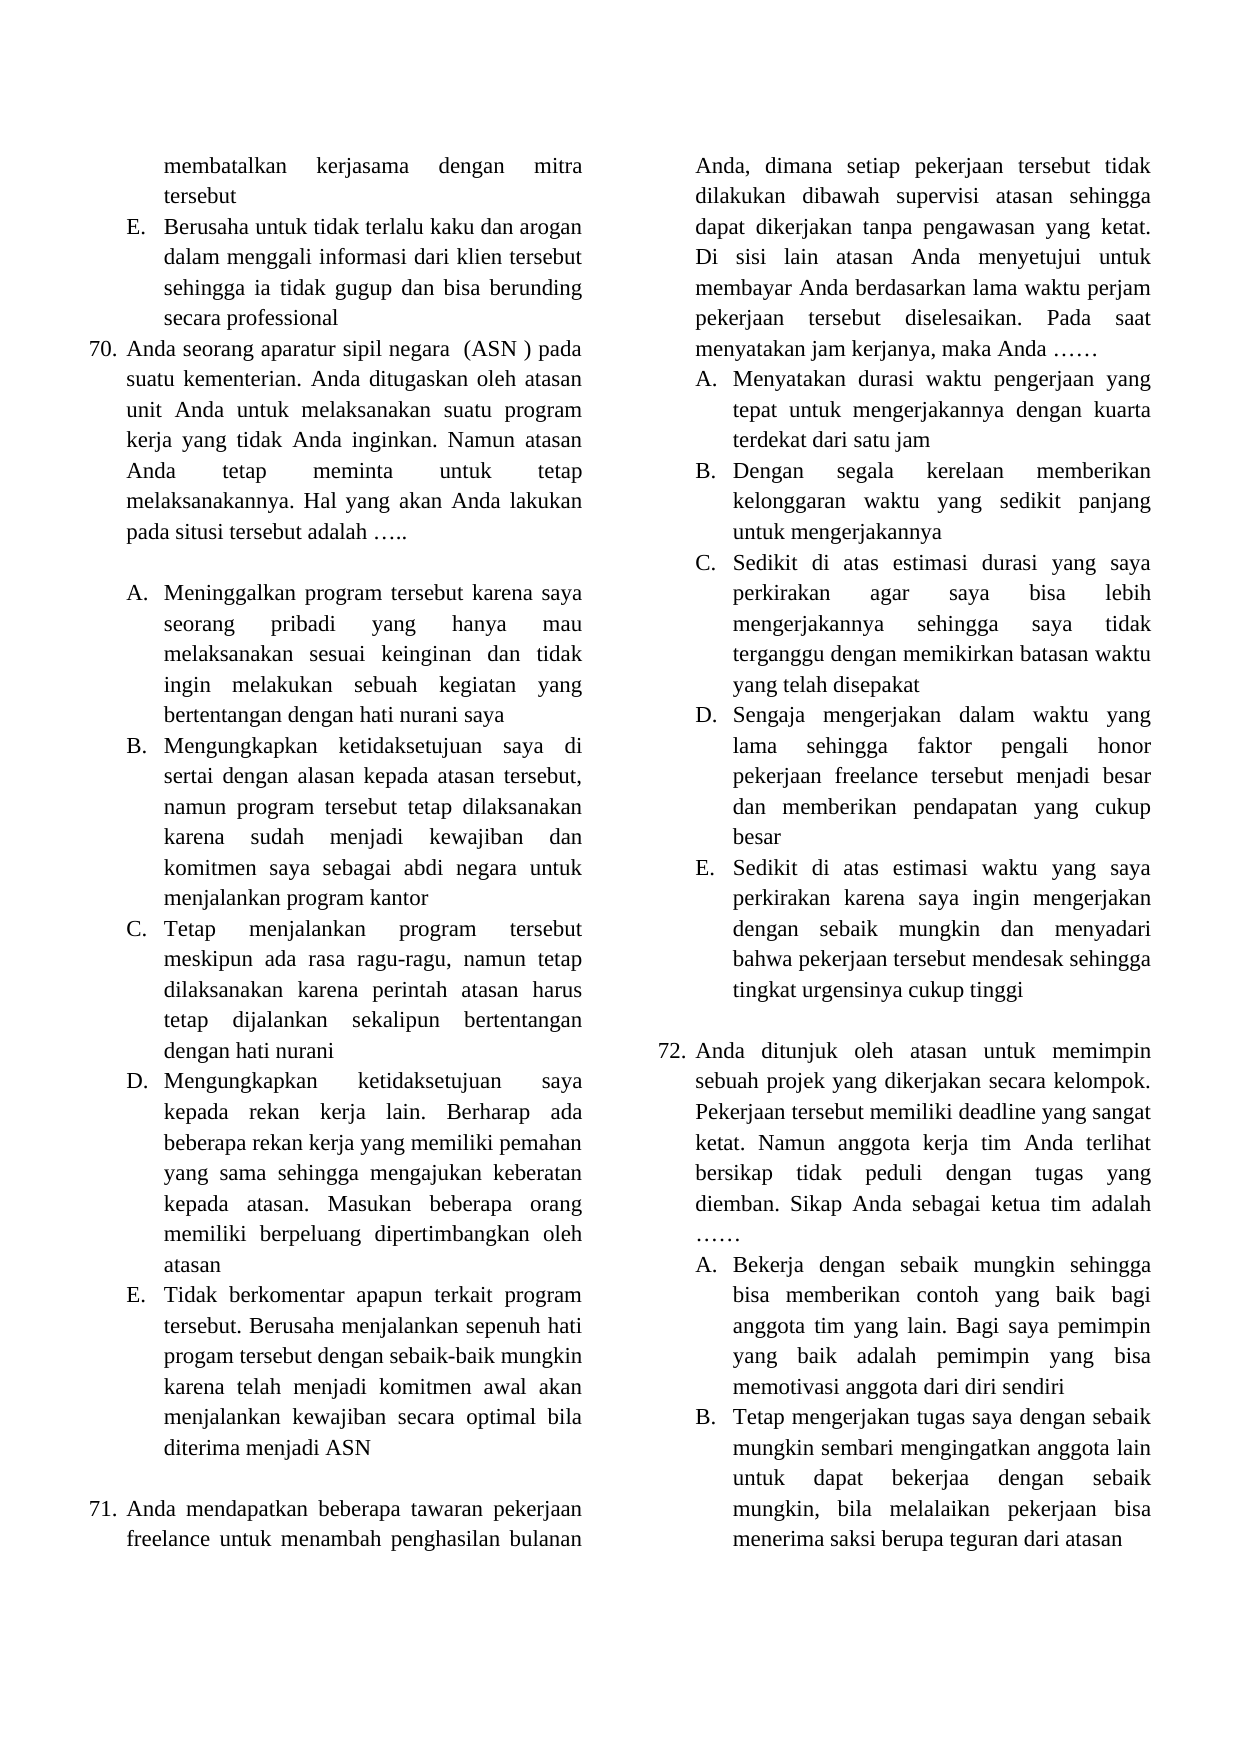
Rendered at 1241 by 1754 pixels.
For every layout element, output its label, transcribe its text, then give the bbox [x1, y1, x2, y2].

list Anda mendapatkan beberapa tawaran pekerjaan freelance untuk menambah penghasilan bulanan Anda, dimana setiap pekerjaan tersebut tidak dilakukan dibawah supervisi atasan sehingga dapat dikerjakan tanpa pengawasan yang ketat. Di sisi lain atasan Anda menyetujui untuk membayar Anda berdasarkan lama waktu perjam pekerjaan tersebut diselesaikan. Pada saat menyatakan jam kerjanya, maka Anda …… [89, 1491, 583, 1552]
list Meninggalkan program tersebut karena saya seorang pribadi yang hanya mau melaksanakan sesuai keinginan dan tidak ingin melakukan sebuah kegiatan yang bertentangan dengan hati nurani saya [126, 575, 583, 728]
list Anda ditunjuk oleh atasan untuk memimpin sebuah projek yang dikerjakan secara kelompok. Pekerjaan tersebut memiliki deadline yang sangat ketat. Namun anggota kerja tim Anda terlihat bersikap tidak peduli dengan tugas yang diemban. Sikap Anda sebagai ketua tim adalah …… [658, 1033, 1152, 1246]
list Berusaha untuk tidak terlalu kaku dan arogan dalam menggali informasi dari klien tersebut sehingga ia tidak gugup dan bisa berunding secara professional [126, 209, 583, 331]
list Tetap menjalankan program tersebut meskipun ada rasa ragu-ragu, namun tetap dilaksanakan karena perintah atasan harus tetap dijalankan sekalipun bertentangan dengan hati nurani [126, 911, 583, 1063]
list .Berusaha dan mencoba tetap mencari informasi penting meskipun saya yakin untuk membatalkan kerjasama dengan mitra tersebut [126, 148, 583, 209]
list Anda seorang aparatur sipil negara (ASN ) pada suatu kementerian. Anda ditugaskan oleh atasan unit Anda untuk melaksanakan suatu program kerja yang tidak Anda inginkan. Namun atasan Anda tetap meminta untuk tetap melaksanakannya. Hal yang akan Anda lakukan pada situsi tersebut adalah ….. [89, 331, 583, 544]
list Sengaja mengerjakan dalam waktu yang lama sehingga faktor pengali honor pekerjaan freelance tersebut menjadi besar dan memberikan pendapatan yang cukup besar [695, 697, 1152, 850]
list Tetap mengerjakan tugas saya dengan sebaik mungkin sembari mengingatkan anggota lain untuk dapat bekerjaa dengan sebaik mungkin, bila melalaikan pekerjaan bisa menerima saksi berupa teguran dari atasan [695, 1399, 1152, 1552]
list Tidak berkomentar apapun terkait program tersebut. Berusaha menjalankan sepenuh hati progam tersebut dengan sebaik-baik mungkin karena telah menjadi komitmen awal akan menjalankan kewajiban secara optimal bila diterima menjadi ASN [126, 1277, 583, 1460]
list Bekerja dengan sebaik mungkin sehingga bisa memberikan contoh yang baik bagi anggota tim yang lain. Bagi saya pemimpin yang baik adalah pemimpin yang bisa memotivasi anggota dari diri sendiri [695, 1246, 1152, 1399]
list Mengungkapkan ketidaksetujuan saya kepada rekan kerja lain. Berharap ada beberapa rekan kerja yang memiliki pemahan yang sama sehingga mengajukan keberatan kepada atasan. Masukan beberapa orang memiliki berpeluang dipertimbangkan oleh atasan [126, 1063, 583, 1277]
list Sedikit di atas estimasi durasi yang saya perkirakan agar saya bisa lebih mengerjakannya sehingga saya tidak terganggu dengan memikirkan batasan waktu yang telah disepakat [695, 544, 1152, 697]
list Menyatakan durasi waktu pengerjaan yang tepat untuk mengerjakannya dengan kuarta terdekat dari satu jam [695, 361, 1152, 453]
list Anda mendapatkan beberapa tawaran pekerjaan freelance untuk menambah penghasilan bulanan Anda, dimana setiap pekerjaan tersebut tidak dilakukan dibawah supervisi atasan sehingga dapat dikerjakan tanpa pengawasan yang ketat. Di sisi lain atasan Anda menyetujui untuk membayar Anda berdasarkan lama waktu perjam pekerjaan tersebut diselesaikan. Pada saat menyatakan jam kerjanya, maka Anda …… [658, 148, 1152, 361]
list Mengungkapkan ketidaksetujuan saya di sertai dengan alasan kepada atasan tersebut, namun program tersebut tetap dilaksanakan karena sudah menjadi kewajiban dan komitmen saya sebagai abdi negara untuk menjalankan program kantor [126, 728, 583, 911]
list Dengan segala kerelaan memberikan kelonggaran waktu yang sedikit panjang untuk mengerjakannya [695, 453, 1152, 544]
list Sedikit di atas estimasi waktu yang saya perkirakan karena saya ingin mengerjakan dengan sebaik mungkin dan menyadari bahwa pekerjaan tersebut mendesak sehingga tingkat urgensinya cukup tinggi [695, 850, 1152, 1002]
